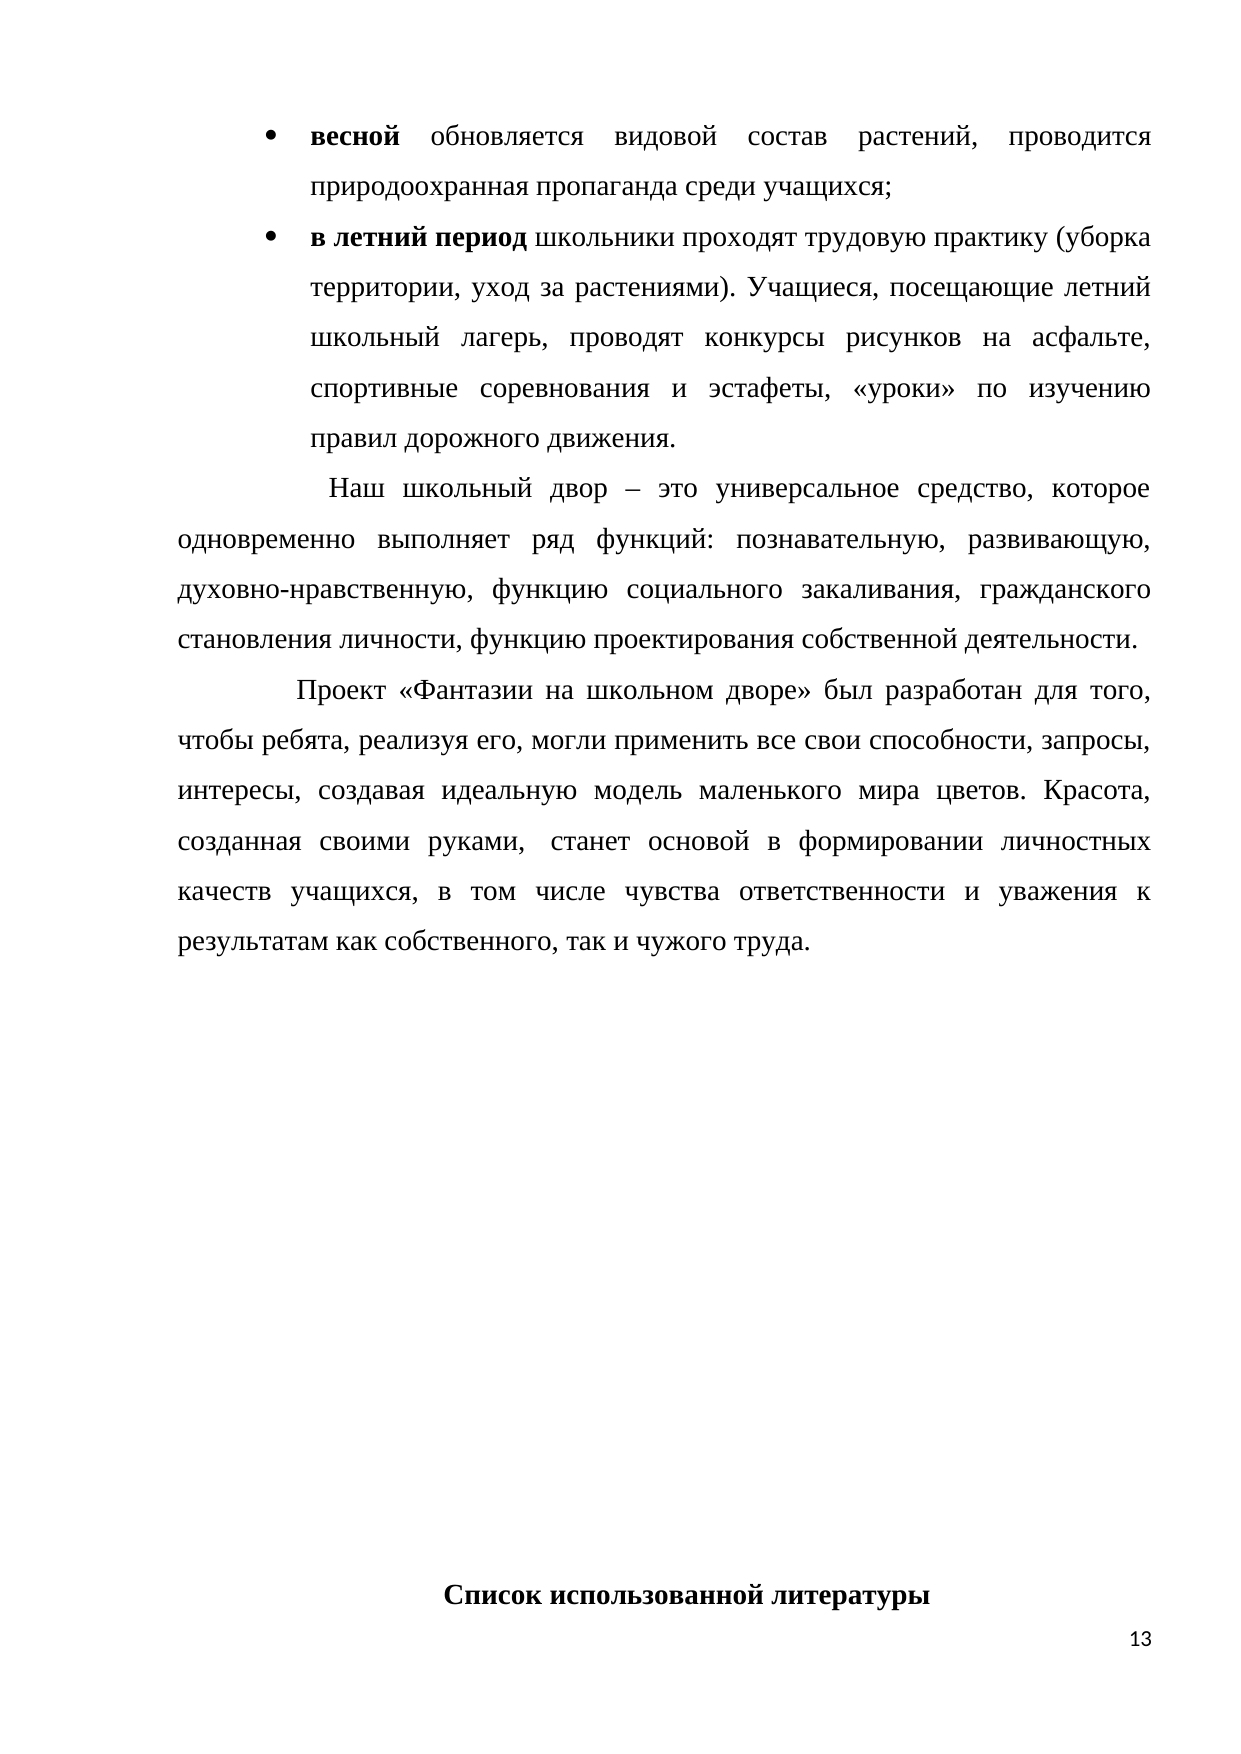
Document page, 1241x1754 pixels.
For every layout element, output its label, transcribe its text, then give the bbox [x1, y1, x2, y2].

text Список использованной литературы [177, 1577, 1152, 1611]
list весной обновляется видовой состав растений, проводится природоохранная пропаганда среди учащихся; [266, 118, 1152, 202]
text Наш школьный двор – это универсальное средство, которое одновременно выполняет ряд функций: познавательную, развивающую, духовно-нравственную, функцию социального закаливания, гражданского становления личности, функцию проектирования собственной деятельности. [177, 471, 1152, 655]
list в летний период школьники проходят трудовую практику (уборка территории, уход за растениями). Учащиеся, посещающие летний школьный лагерь, проводят конкурсы рисунков на асфальте, спортивные соревнования и эстафеты, «уроки» по изучению правил дорожного движения. [266, 219, 1152, 454]
text Проект «Фантазии на школьном дворе» был разработан для того, чтобы ребята, реализуя его, могли применить все свои способности, запросы, интересы, создавая идеальную модель маленького мира цветов. Красота, созданная своими руками, станет основой в формировании личностных качеств учащихся, в том числе чувства ответственности и уважения к результатам как собственного, так и чужого труда. [177, 672, 1152, 957]
